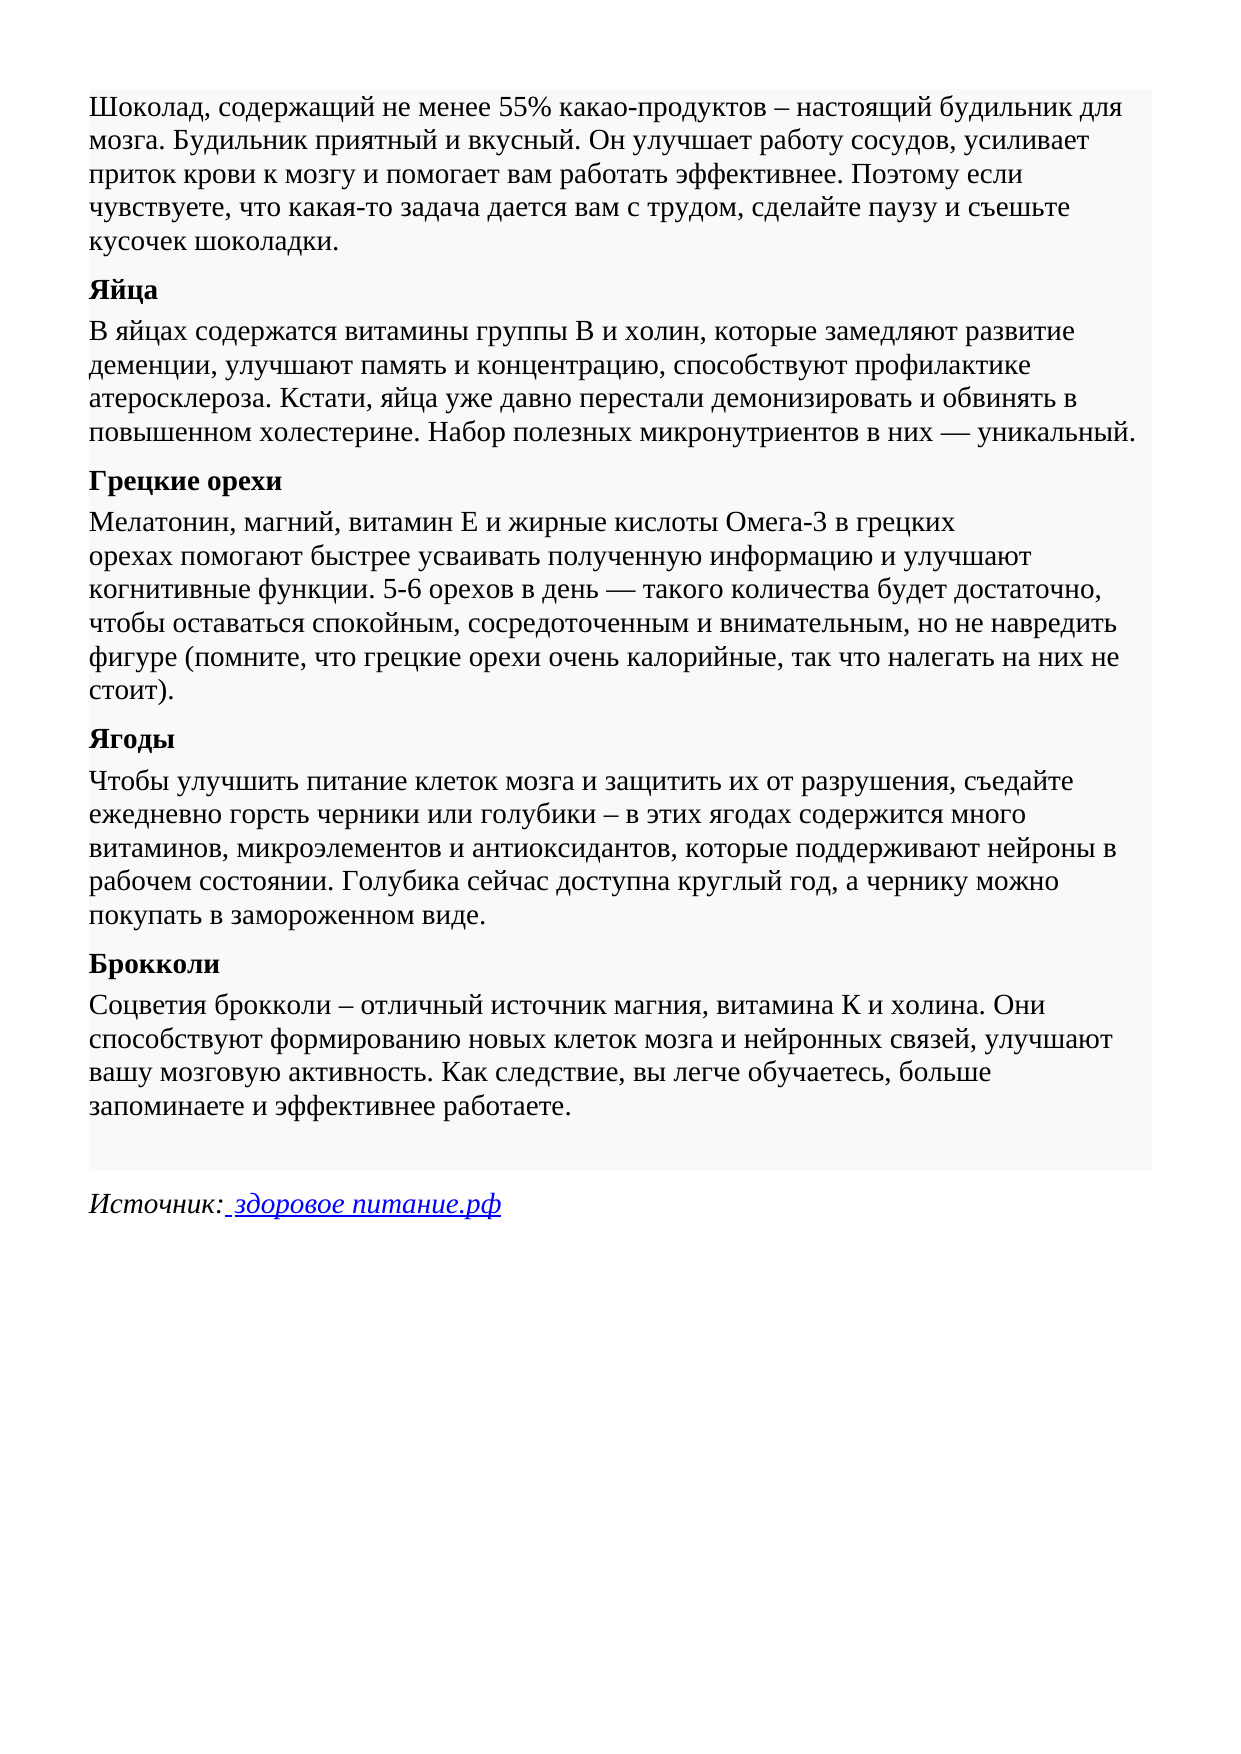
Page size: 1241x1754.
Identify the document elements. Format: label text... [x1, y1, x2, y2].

text В яйцах содержатся витамины группы В и холин, которые замедляют развитие деменции, улучшают память и концентрацию, способствуют профилактике атеросклероза. Кстати, яйца уже давно перестали демонизировать и обвинять в повышенном холестерине. Набор полезных микронутриентов в них — уникальный. [89, 313, 1152, 447]
text Яйца [89, 272, 1152, 306]
text Шоколад, содержащий не менее 55% какао-продуктов – настоящий будильник для мозга. Будильник приятный и вкусный. Он улучшает работу сосудов, усиливает приток крови к мозгу и помогает вам работать эффективнее. Поэтому если чувствуете, что какая-то задача дается вам с трудом, сделайте паузу и съешьте кусочек шоколадки. [89, 89, 1152, 256]
text Ягоды [89, 721, 1152, 755]
text Брокколи [89, 946, 1152, 979]
text Соцветия брокколи – отличный источник магния, витамина К и холина. Они способствуют формированию новых клеток мозга и нейронных связей, улучшают вашу мозговую активность. Как следствие, вы легче обучаетесь, больше запоминаете и эффективнее работаете. [89, 987, 1152, 1122]
text Чтобы улучшить питание клеток мозга и защитить их от разрушения, съедайте ежедневно горсть черники или голубики – в этих ягодах содержится много витаминов, микроэлементов и антиоксидантов, которые поддерживают нейроны в рабочем состоянии. Голубика сейчас доступна круглый год, а чернику можно покупать в замороженном виде. [89, 763, 1152, 930]
text Мелатонин, магний, витамин Е и жирные кислоты Омега-3 в грецких орехах помогают быстрее усваивать полученную информацию и улучшают когнитивные функции. 5-6 орехов в день — такого количества будет достаточно, чтобы оставаться спокойным, сосредоточенным и внимательным, но не навредить фигуре (помните, что грецкие орехи очень калорийные, так что налегать на них не стоит). [89, 504, 1152, 706]
text Источник: здоровое питание.рф [89, 1186, 1152, 1220]
text Грецкие орехи [89, 463, 1152, 497]
